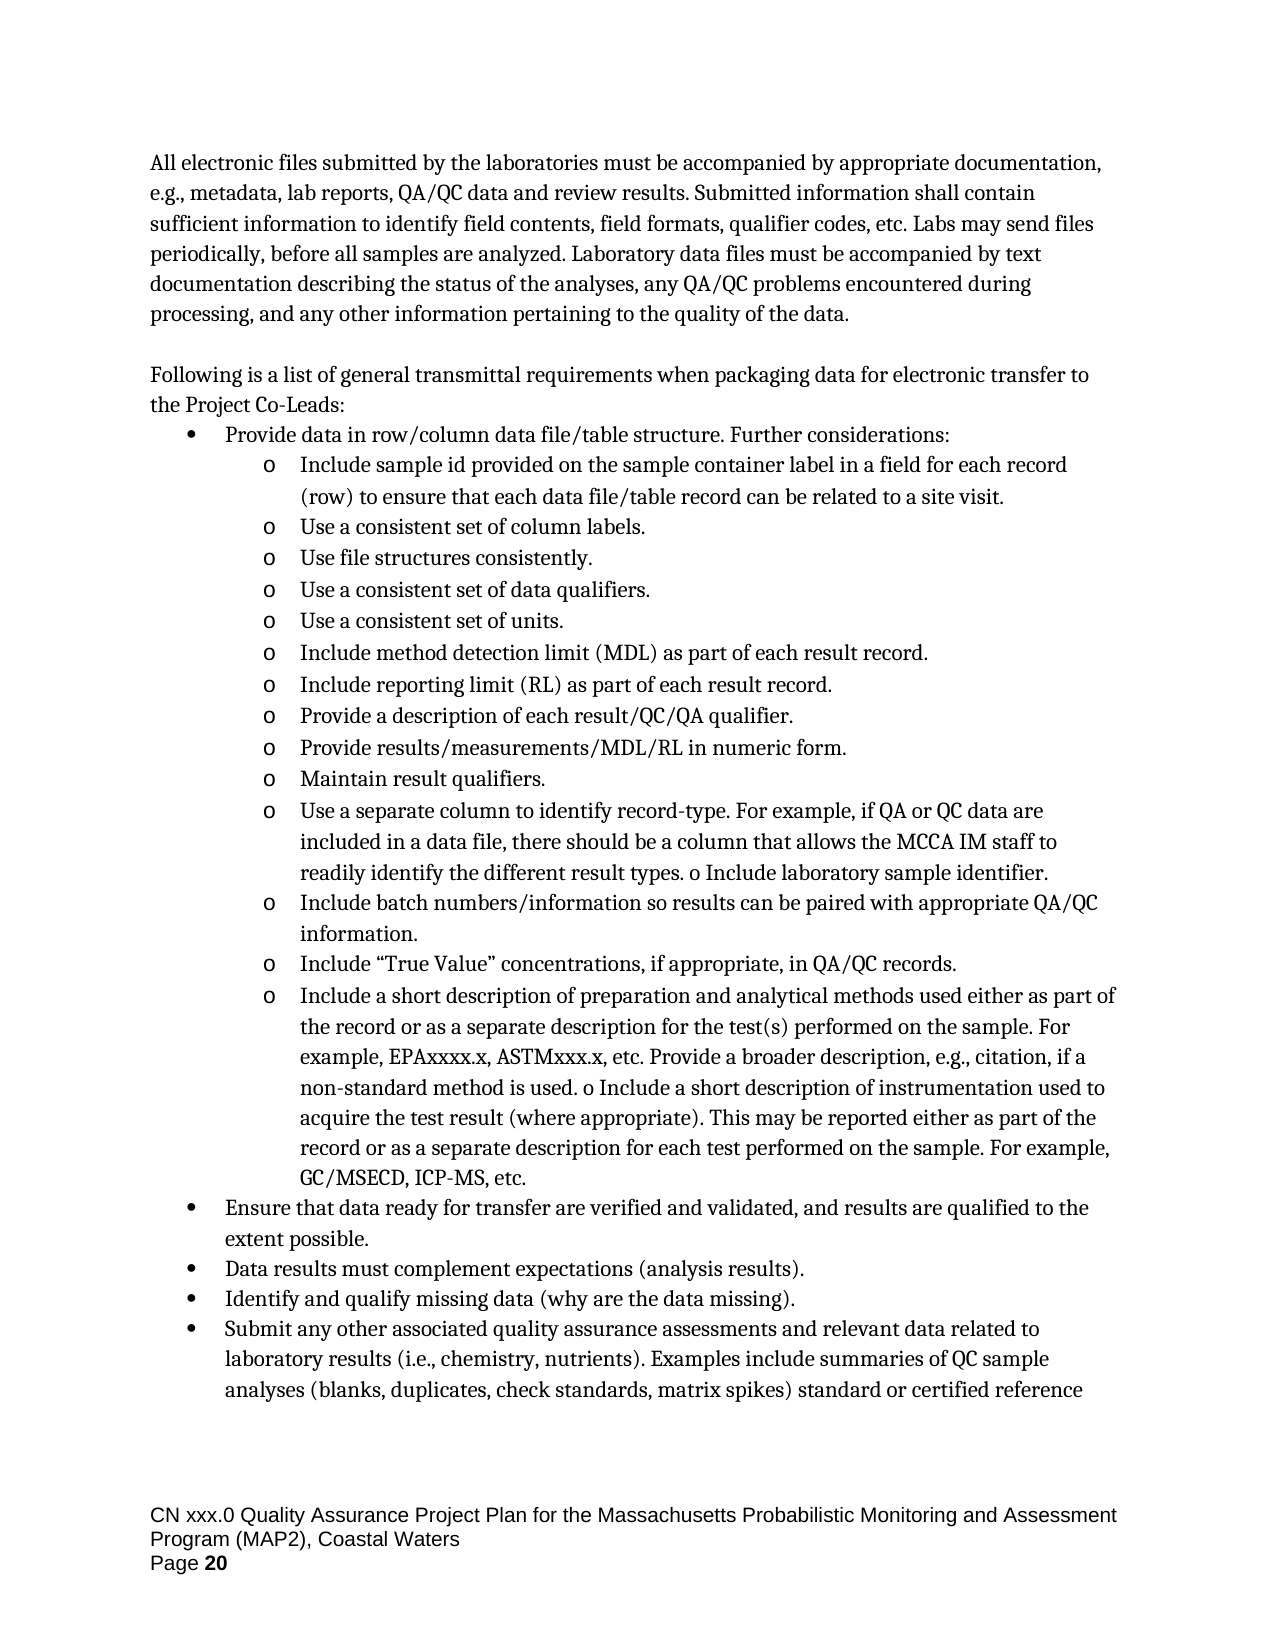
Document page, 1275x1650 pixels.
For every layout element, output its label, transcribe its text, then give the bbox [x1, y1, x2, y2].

list Include a short description of preparation and analytical methods used either as part of the record or as a separate description for the test(s) performed on the sample. For example, EPAxxxx.x, ASTMxxx.x, etc. Provide a broader description, e.g., citation, if a non-standard method is used. o Include a short description of instrumentation used to acquire the test result (where appropriate). This may be reported either as part of the record or as a separate description for each test performed on the sample. For example, GC/MSECD, ICP-MS, etc. [262, 983, 1125, 1191]
list Include batch numbers/information so results can be paired with appropriate QA/QC information. [262, 889, 1125, 947]
list Ensure that data ready for transfer are verified and validated, and results are qualified to the extent possible. [187, 1195, 1125, 1252]
list Include “True Value” concentrations, if appropriate, in QA/QC records. [262, 951, 1125, 978]
text All electronic files submitted by the laboratories must be accompanied by appropriate documentation, e.g., metadata, lab reports, QA/QC data and review results. Submitted information shall contain sufficient information to identify field contents, field formats, qualifier codes, etc. Labs may send files periodically, before all samples are analyzed. Laboratory data files must be accompanied by text documentation describing the status of the analyses, any QA/QC problems encountered during processing, and any other information pertaining to the quality of the data. [150, 150, 1125, 327]
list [187, 1316, 1125, 1403]
list Include method detection limit (MDL) as part of each result record. [262, 640, 1125, 667]
list Maintain result qualifiers. [262, 766, 1125, 794]
list Use a separate column to identify record-type. For example, if QA or QC data are included in a data file, there should be a column that allows the MCCA IM staff to readily identify the different result types. o Include laboratory sample identifier. [262, 798, 1125, 886]
list Use a consistent set of column labels. [262, 514, 1125, 541]
list Provide a description of each result/QC/QA qualifier. [262, 703, 1125, 731]
list Use a consistent set of units. [262, 608, 1125, 636]
list Provide data in row/column data file/table structure. Further considerations: [187, 422, 1125, 448]
list Provide results/measurements/MDL/RL in numeric form. [262, 734, 1125, 762]
list Include sample id provided on the sample container label in a field for each record (row) to ensure that each data file/table record can be related to a site visit. [262, 452, 1125, 510]
list Include reporting limit (RL) as part of each result record. [262, 671, 1125, 699]
text Following is a list of general transmittal requirements when packaging data for electronic transfer to the Project Co-Leads: [150, 361, 1125, 418]
list Use a consistent set of data qualifiers. [262, 577, 1125, 604]
list Use file structures consistently. [262, 545, 1125, 573]
list Data results must complement expectations (analysis results). [187, 1256, 1125, 1282]
list Identify and qualify missing data (why are the data missing). [187, 1286, 1125, 1312]
